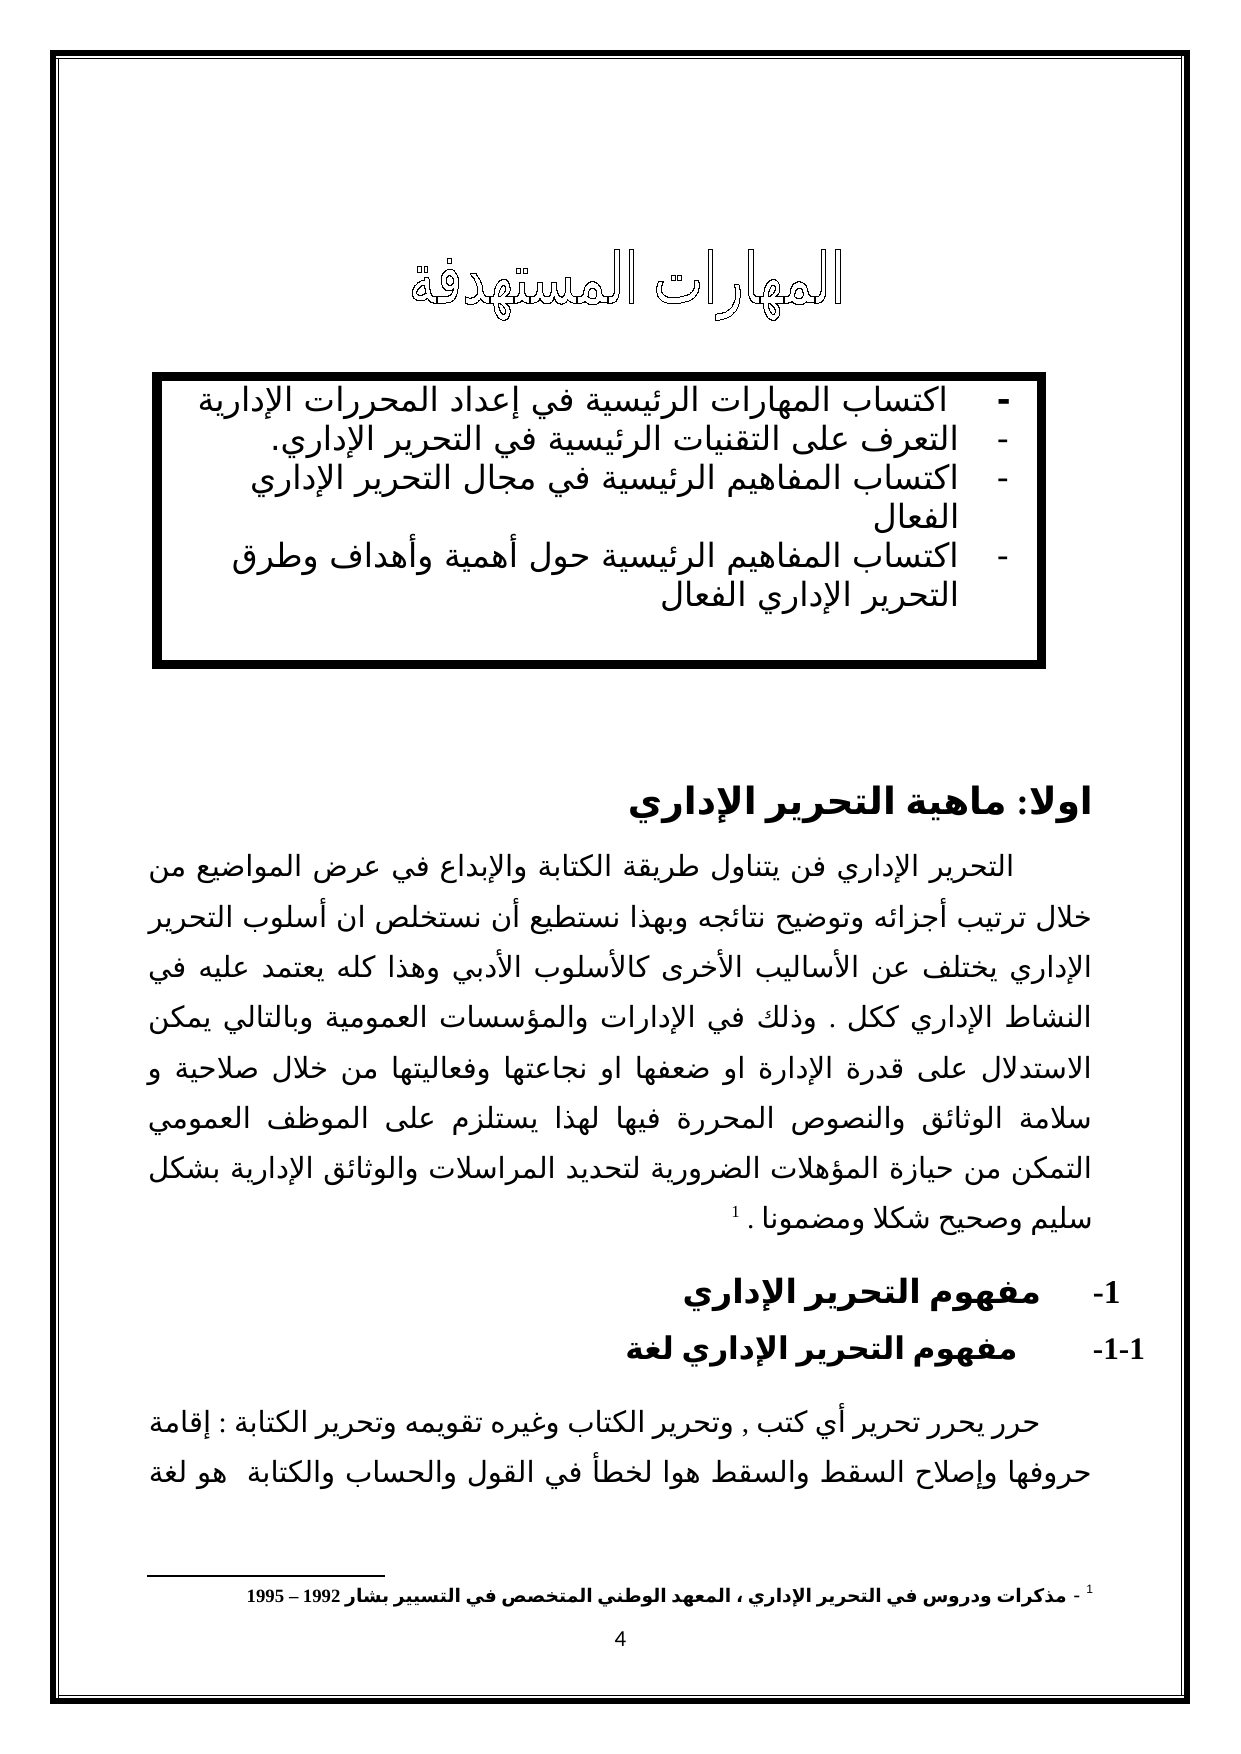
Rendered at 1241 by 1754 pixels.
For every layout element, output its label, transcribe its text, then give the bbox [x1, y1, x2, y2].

list مفهوم التحرير الإداري لغة [147, 1330, 1093, 1366]
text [147, 1405, 1093, 1489]
text التحرير الإداري فن يتناول طريقة الكتابة والإبداع في عرض المواضيع من خلال ترتيب أجزائه وتوضيح نتائجه وبهذا نستطيع أن نستخلص ان أسلوب التحرير الإداري يختلف عن الأساليب الأخرى كالأسلوب الأدبي وهذا كله يعتمد عليه في النشاط الإداري ككل . وذلك في الإدارات والمؤسسات العمومية وبالتالي يمكن الاستدلال على قدرة الإدارة او ضعفها او نجاعتها وفعاليتها من خلال صلاحية و سلامة الوثائق والنصوص المحررة فيها لهذا يستلزم على الموظف العمومي التمكن من حيازة المؤهلات الضرورية لتحديد المراسلات والوثائق الإدارية بشكل سليم وصحيح شكلا ومضمونا . [147, 849, 1093, 1235]
table_header اكتساب المهارات الرئيسية في إعداد المحررات الإدارية التعرف على التقنيات الرئيسية في التحرير الإداري. اكتساب المفاهيم الرئيسية في مجال التحرير الإداري الفعال اكتساب المفاهيم الرئيسية حول أهمية وأهداف وطرق التحرير الإداري الفعال [959, 381, 1037, 659]
text اولا: ماهية التحرير الإداري [147, 779, 1093, 822]
list مفهوم التحرير الإداري [147, 1273, 1093, 1311]
